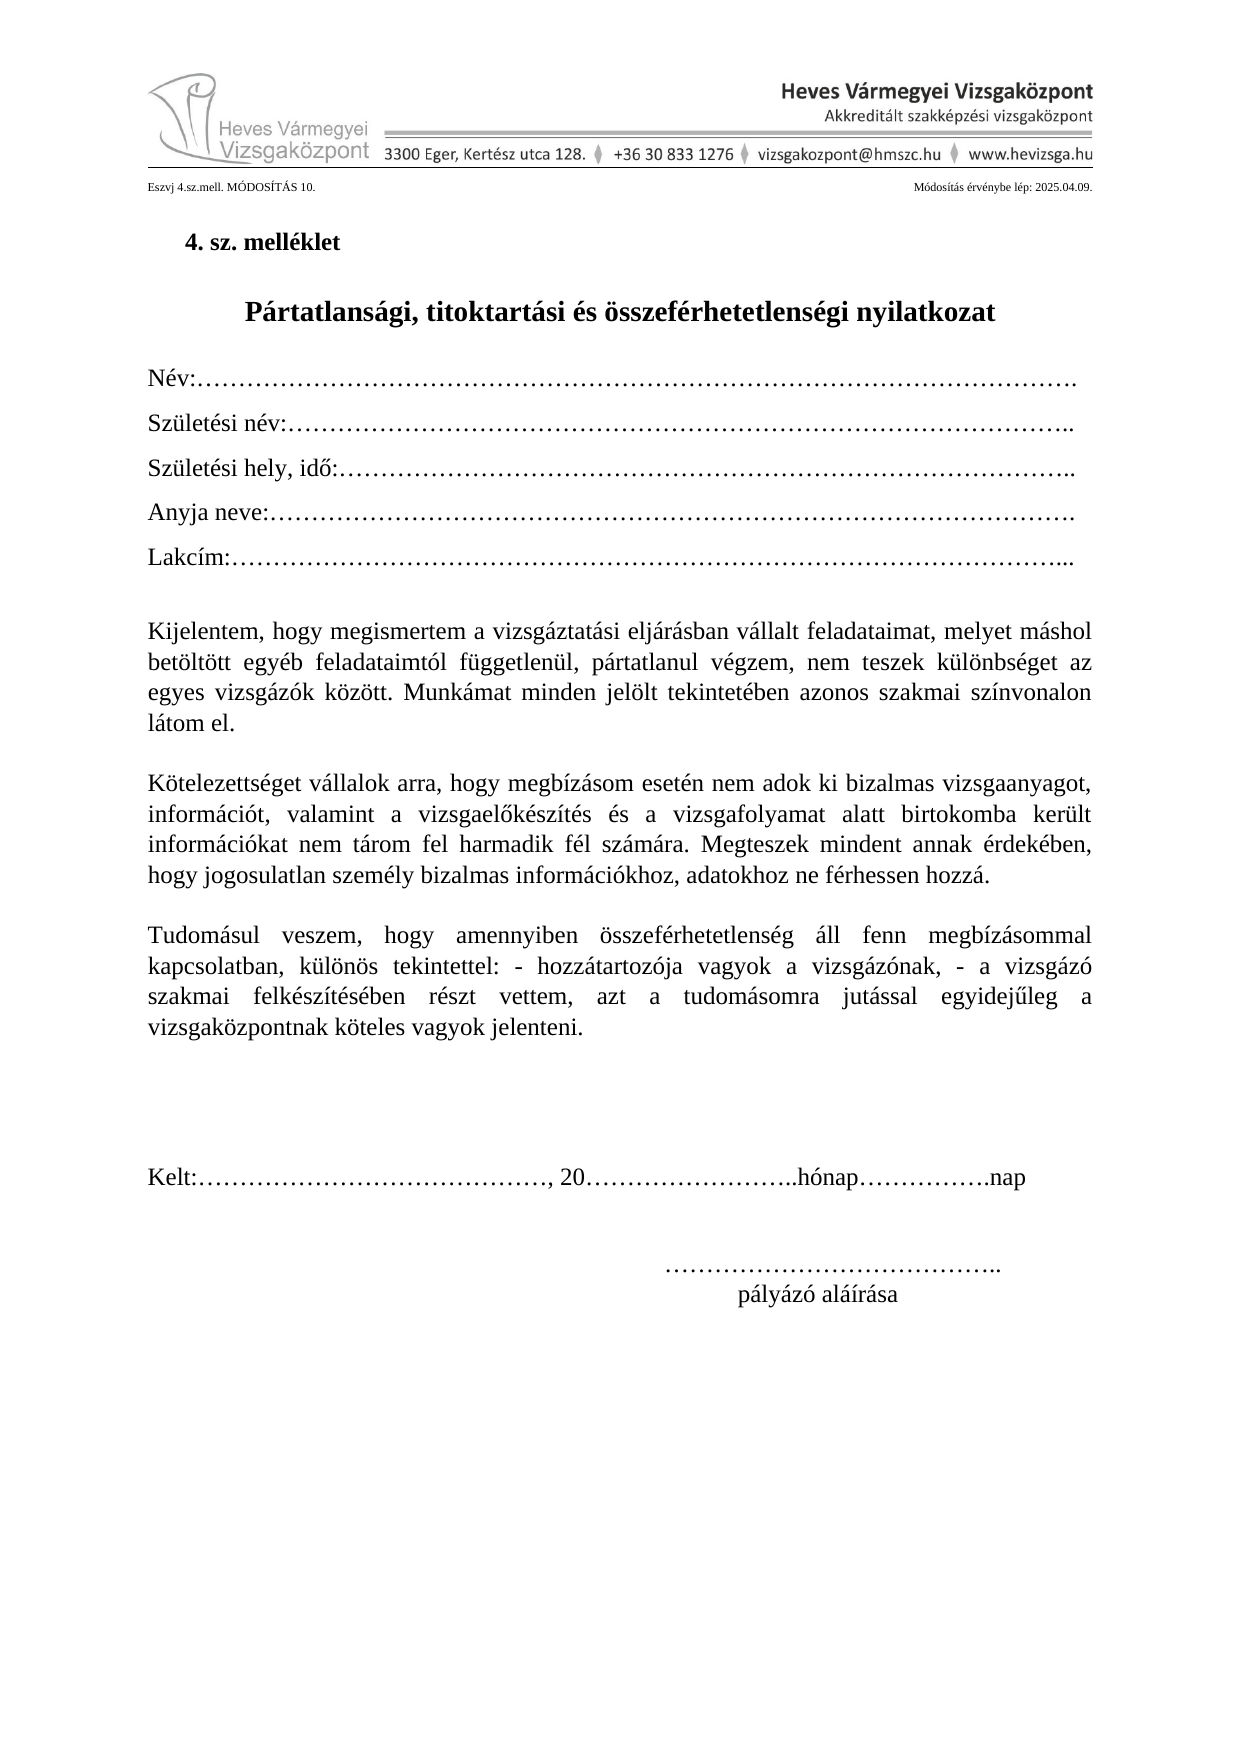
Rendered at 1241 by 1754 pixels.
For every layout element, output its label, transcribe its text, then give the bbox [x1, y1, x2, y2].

text Kötelezettséget vállalok arra, hogy megbízásom esetén nem adok ki bizalmas vizsgaanyagot, információt, valamint a vizsgaelőkészítés és a vizsgafolyamat alatt birtokomba került információkat nem tárom fel harmadik fél számára. Megteszek mindent annak érdekében, hogy jogosulatlan személy bizalmas információkhoz, adatokhoz ne férhessen hozzá. [147, 768, 1093, 888]
text Születési név:………………………………………………………………………………….. [147, 407, 1093, 437]
text Kijelentem, hogy megismertem a vizsgáztatási eljárásban vállalt feladataimat, melyet máshol betöltött egyéb feladataimtól függetlenül, pártatlanul végzem, nem teszek különbséget az egyes vizsgázók között. Munkámat minden jelölt tekintetében azonos szakmai színvonalon látom el. [147, 616, 1093, 736]
text ………………………………….. pályázó aláírása [147, 1248, 1093, 1308]
text Lakcím:………………………………………………………………………………………... [147, 541, 1093, 571]
text Név:……………………………………………………………………………………………. [147, 362, 1093, 392]
text Születési hely, idő:…………………………………………………………………………….. [147, 452, 1093, 481]
text 4. sz. melléklet [185, 227, 1093, 256]
text Pártatlansági, titoktartási és összeférhetetlenségi nyilatkozat [147, 293, 1093, 328]
text Tudomásul veszem, hogy amennyiben összeférhetetlenség áll fenn megbízásommal kapcsolatban, különös tekintettel: - hozzátartozója vagyok a vizsgázónak, - a vizsgázó szakmai felkészítésében részt vettem, azt a tudomásomra jutással egyidejűleg a vizsgaközpontnak köteles vagyok jelenteni. [147, 921, 1093, 1041]
text Kelt:……………………………………, 20……………………..hónap…………….nap [147, 1161, 1093, 1190]
text Anyja neve:……………………………………………………………………………………. [147, 496, 1093, 526]
picture [147, 73, 1093, 165]
